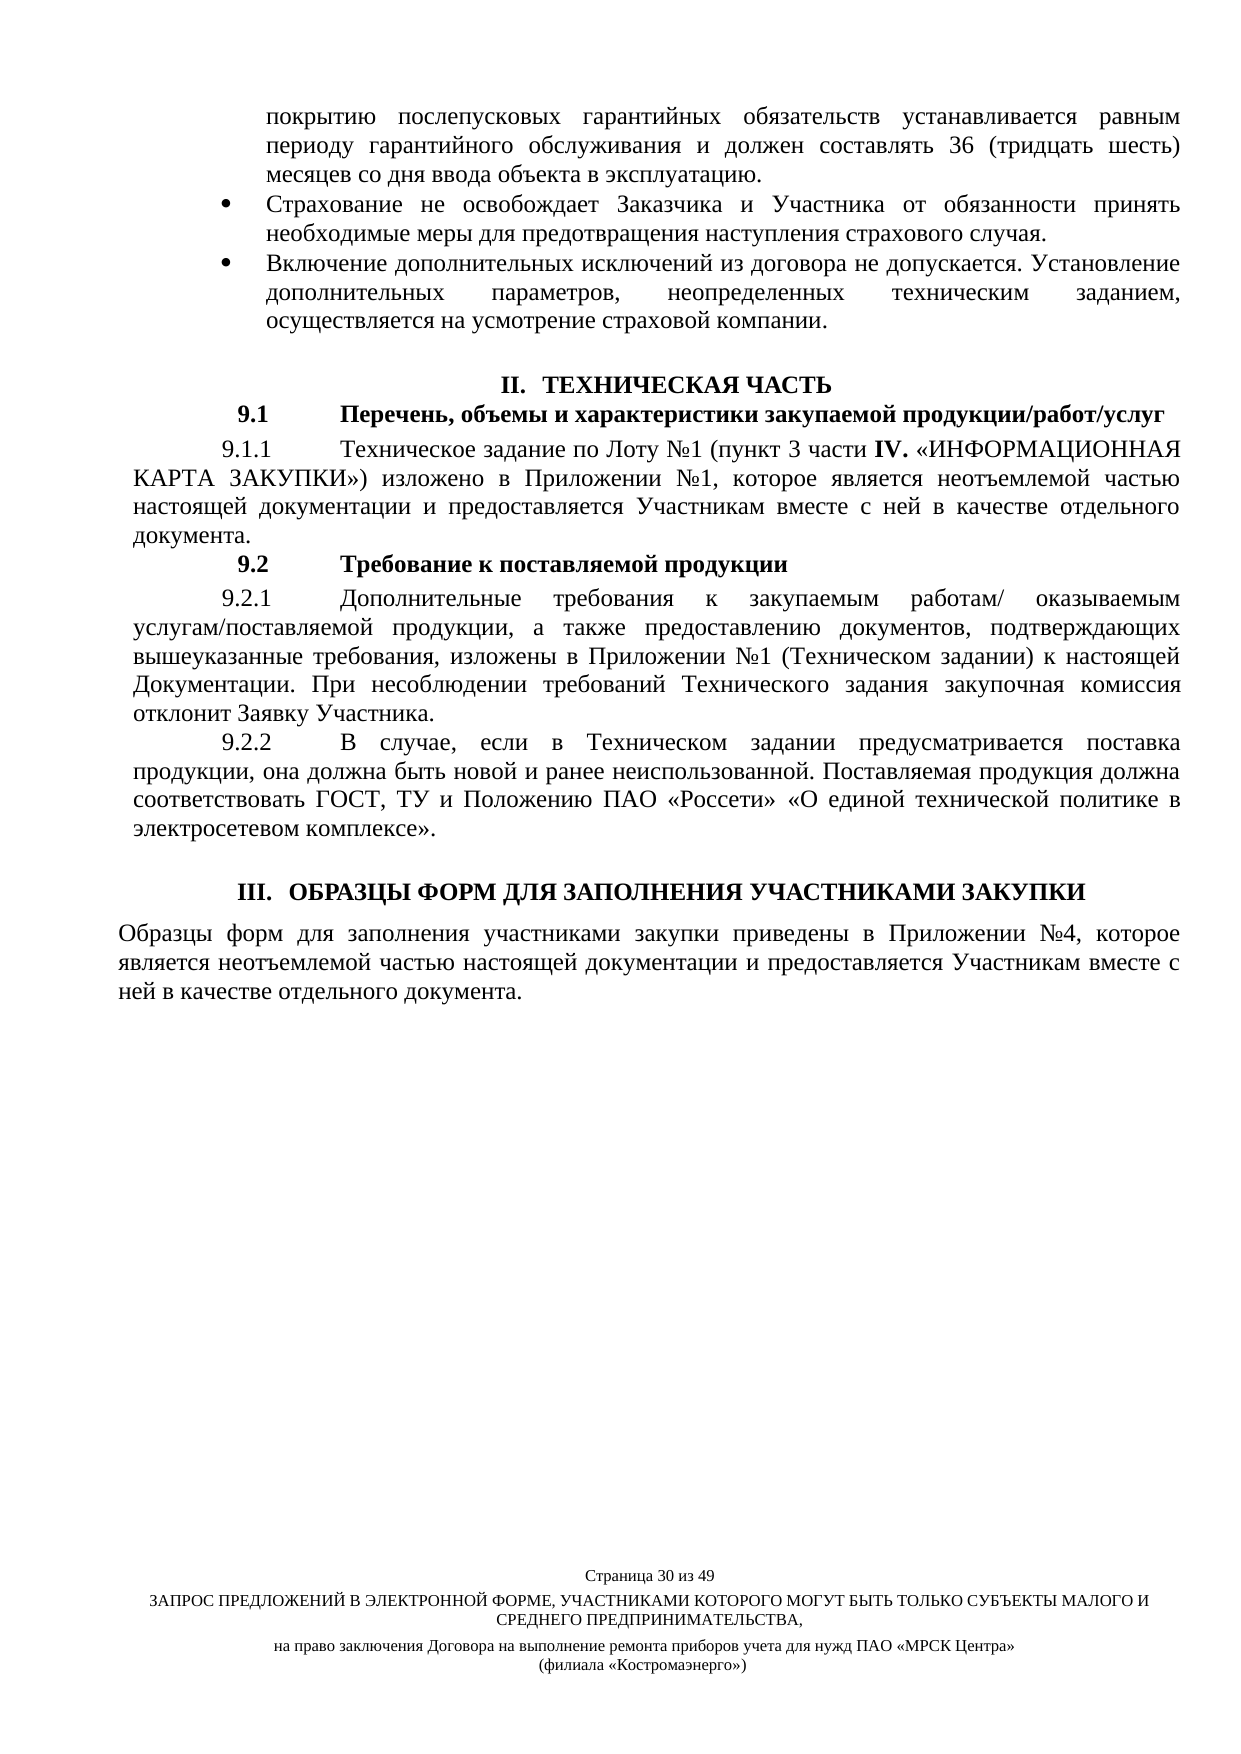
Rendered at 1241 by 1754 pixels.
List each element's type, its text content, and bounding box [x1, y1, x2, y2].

subtitle Требование к поставляемой продукции [178, 549, 1181, 578]
subtitle ОБРАЗЦЫ ФОРМ ДЛЯ ЗАПОЛНЕНИЯ УЧАСТНИКАМИ ЗАКУПКИ [118, 877, 1181, 906]
subtitle Перечень, объемы и характеристики закупаемой продукции/работ/услуг [178, 399, 1181, 428]
list Включение дополнительных исключений из договора не допускается. Установление дополнительных параметров, неопределенных техническим заданием, осуществляется на усмотрение страховой компании. [222, 248, 1181, 334]
subtitle Образцы форм для заполнения участниками закупки приведены в Приложении №4, которое является неотъемлемой частью настоящей документации и предоставляется Участникам вместе с ней в качестве отдельного документа. [118, 918, 1181, 1004]
list Страхование не освобождает Заказчика и Участника от обязанности принять необходимые меры для предотвращения наступления страхового случая. [222, 189, 1181, 246]
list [222, 101, 1181, 187]
subtitle Дополнительные требования к закупаемым работам/ оказываемым услугам/поставляемой продукции, а также предоставлению документов, подтверждающих вышеуказанные требования, изложены в Приложении №1 (Техническом задании) к настоящей Документации. При несоблюдении требований Технического задания закупочная комиссия отклонит Заявку Участника. [133, 583, 1181, 727]
subtitle ТЕХНИЧЕСКАЯ ЧАСТЬ [118, 371, 1181, 399]
subtitle Техническое задание по Лоту №1 (пункт 3 части IV. «ИНФОРМАЦИОННАЯ КАРТА ЗАКУПКИ») изложено в Приложении №1, которое является неотъемлемой частью настоящей документации и предоставляется Участникам вместе с ней в качестве отдельного документа. [133, 434, 1181, 549]
subtitle В случае, если в Техническом задании предусматривается поставка продукции, она должна быть новой и ранее неиспользованной. Поставляемая продукция должна соответствовать ГОСТ, ТУ и Положению ПАО «Россети» «О единой технической политике в электросетевом комплексе». [133, 727, 1181, 842]
